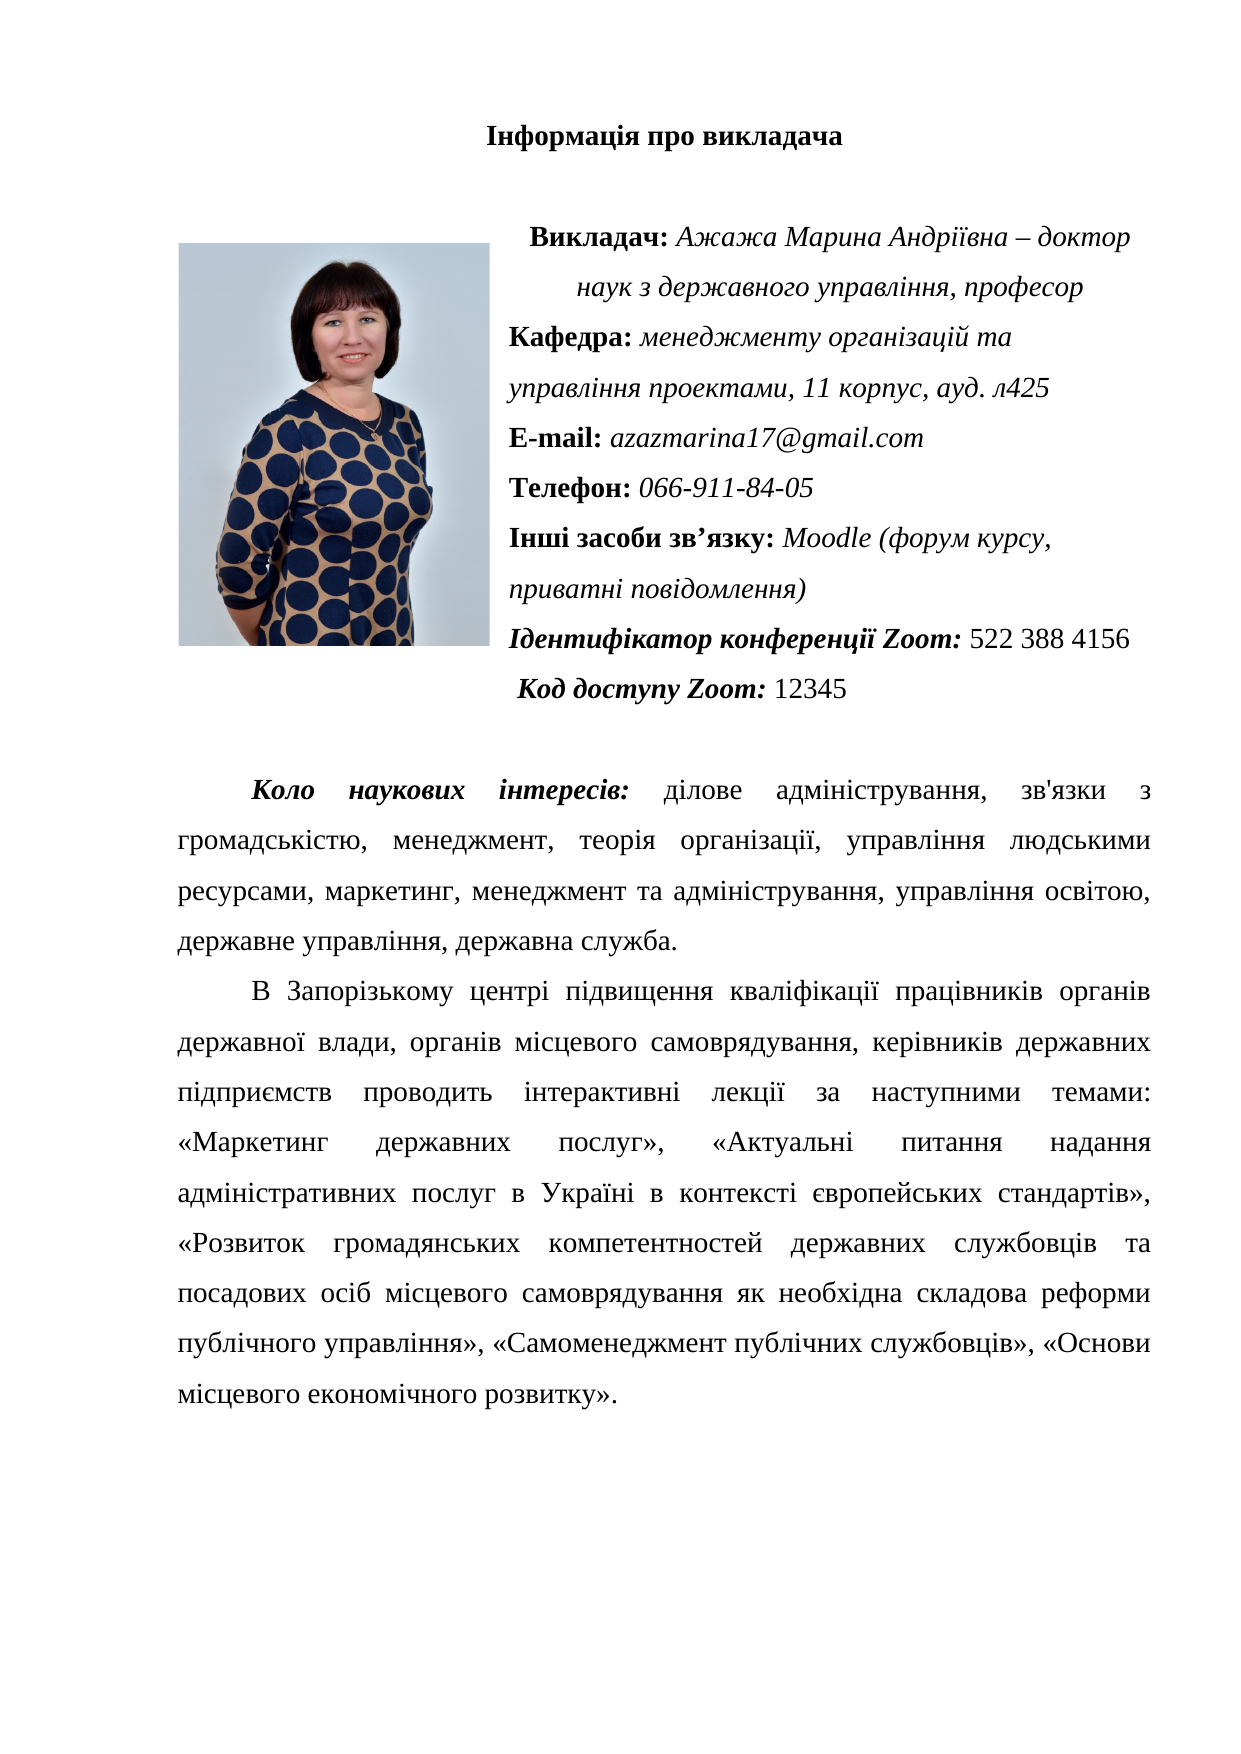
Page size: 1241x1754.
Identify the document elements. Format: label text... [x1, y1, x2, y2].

picture [177, 243, 490, 643]
text E-mail: azazmarina17@gmail.com [490, 420, 1152, 453]
text Код доступу Zoom: 12345 [517, 672, 1152, 705]
text В Запорізькому центрі підвищення кваліфікації працівників органів державної влади, органів місцевого самоврядування, керівників державних підприємств проводить інтерактивні лекції за наступними темами: «Маркетинг державних послуг», «Актуальні питання надання адміністративних послуг в Україні в контексті європейських стандартів», «Розвиток громадянських компетентностей державних службовців та посадових осіб місцевого самоврядування як необхідна складова реформи публічного управління», «Самоменеджмент публічних службовців», «Основи місцевого економічного розвитку». [177, 973, 1152, 1409]
text Телефон: 066-911-84-05 [490, 470, 1152, 504]
text Кафедра: менеджменту організацій та управління проектами, 11 корпус, ауд. л425 [490, 319, 1152, 403]
text Коло наукових інтересів: ділове адміністрування, зв'язки з громадськістю, менеджмент, теорія організації, управління людськими ресурсами, маркетинг, менеджмент та адміністрування, управління освітою, державне управління, державна служба. [177, 772, 1152, 957]
text Ідентифікатор конференції Zoom: 522 388 4156 [177, 621, 1152, 655]
text Інші засоби зв’язку: Moodle (форум курсу, приватні повідомлення) [490, 521, 1152, 604]
text Інформація про викладача [177, 118, 1152, 152]
text Викладач: Ажажа Марина Андріївна – доктор наук з державного управління, професор [177, 219, 1152, 303]
